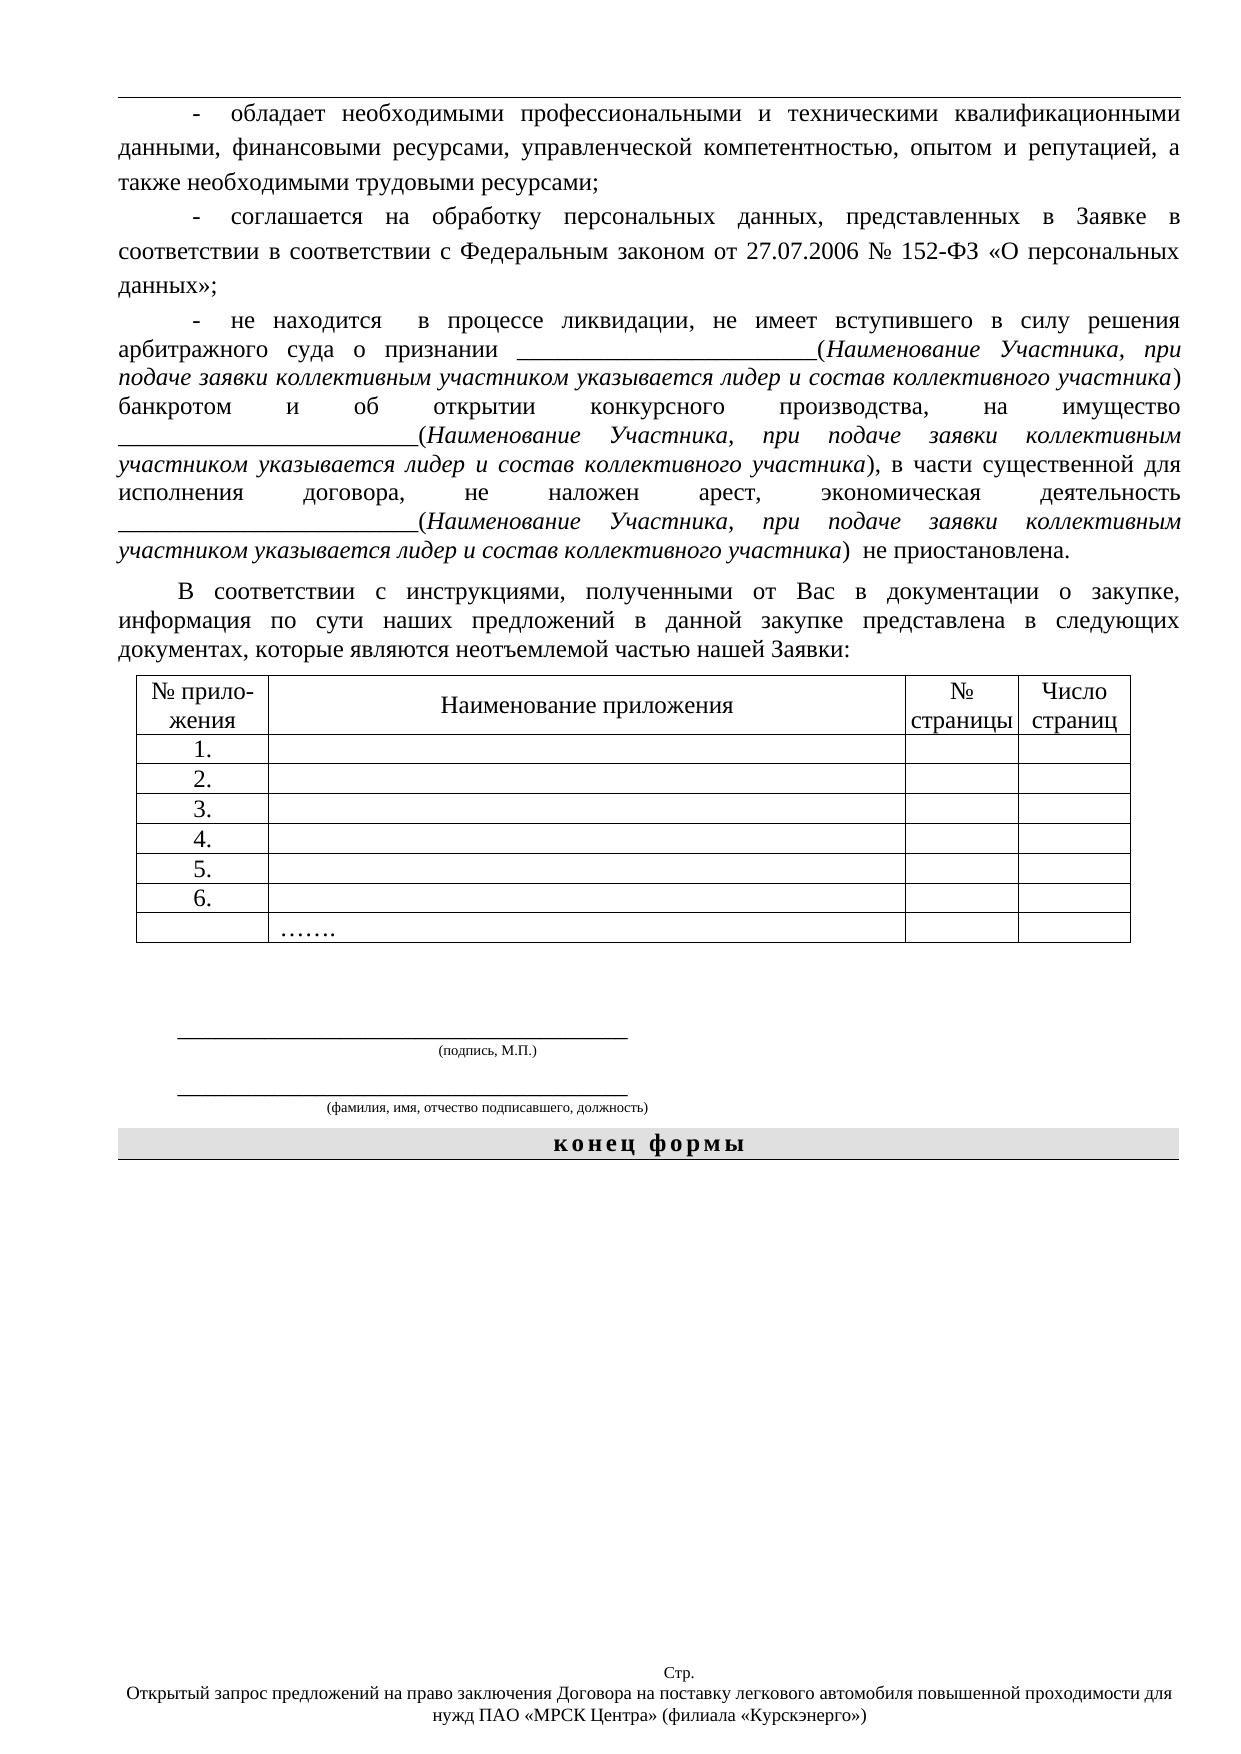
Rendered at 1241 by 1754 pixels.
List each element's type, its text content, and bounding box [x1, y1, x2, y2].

table_cell 5. [137, 854, 268, 882]
table_cell [1019, 824, 1130, 853]
table_cell 1. [137, 735, 268, 763]
table_cell [1019, 735, 1130, 763]
text конец формы [118, 1128, 1179, 1159]
text (подпись, М.П.) [118, 1042, 797, 1071]
table_cell [269, 824, 905, 853]
table_cell [1019, 884, 1130, 912]
text ____________________________________ [118, 1013, 1181, 1042]
text В соответствии с инструкциями, полученными от Вас в документации о закупке, информация по сути наших предложений в данной закупке представлена в следующих документах, которые являются неотъемлемой частью нашей Заявки: [118, 576, 1181, 662]
text ____________________________________ [118, 1071, 1181, 1099]
table_cell [1019, 913, 1130, 942]
table_cell [1019, 854, 1130, 882]
table_cell 3. [137, 794, 268, 823]
text (фамилия, имя, отчество подписавшего, должность) [118, 1099, 797, 1128]
table_cell [269, 884, 905, 912]
table_cell [137, 913, 268, 942]
table_cell [1019, 794, 1130, 823]
table_cell [906, 884, 1018, 912]
table_header Наименование приложения [269, 676, 905, 733]
table_cell [906, 764, 1018, 793]
table_cell [1019, 764, 1130, 793]
list не находится в процессе ликвидации, не имеет вступившего в силу решения арбитражного суда о признании ________________________(Наименование Участника, при подаче заявки коллективным участником указывается лидер и состав коллективного участника) банкротом и об открытии конкурсного производства, на имущество ________________________(Наименование Участника, при подаче заявки коллективным участником указывается лидер и состав коллективного участника), в части существенной для исполнения договора, не наложен арест, экономическая деятельность ________________________(Наименование Участника, при подаче заявки коллективным участником указывается лидер и состав коллективного участника) не приостановлена. [118, 305, 1181, 564]
table_header № страницы [906, 676, 1018, 733]
table_cell [906, 824, 1018, 853]
table_cell [269, 854, 905, 882]
table_cell [269, 794, 905, 823]
table_header № прило-жения [137, 676, 268, 733]
table_cell 4. [137, 824, 268, 853]
list соглашается на обработку персональных данных, представленных в Заявке в соответствии в соответствии с Федеральным законом от 27.07.2006 № 152-ФЗ «О персональных данных»; [118, 201, 1181, 299]
table_cell [269, 764, 905, 793]
list обладает необходимыми профессиональными и техническими квалификационными данными, финансовыми ресурсами, управленческой компетентностью, опытом и репутацией, а также необходимыми трудовыми ресурсами; [118, 98, 1181, 196]
table_cell [906, 913, 1018, 942]
table_cell ……. [269, 913, 905, 942]
table_header Число страниц [1019, 676, 1130, 733]
table_cell [906, 735, 1018, 763]
table_cell [906, 794, 1018, 823]
table_cell 2. [137, 764, 268, 793]
table_cell [269, 735, 905, 763]
table_cell [906, 854, 1018, 882]
table_cell 6. [137, 884, 268, 912]
